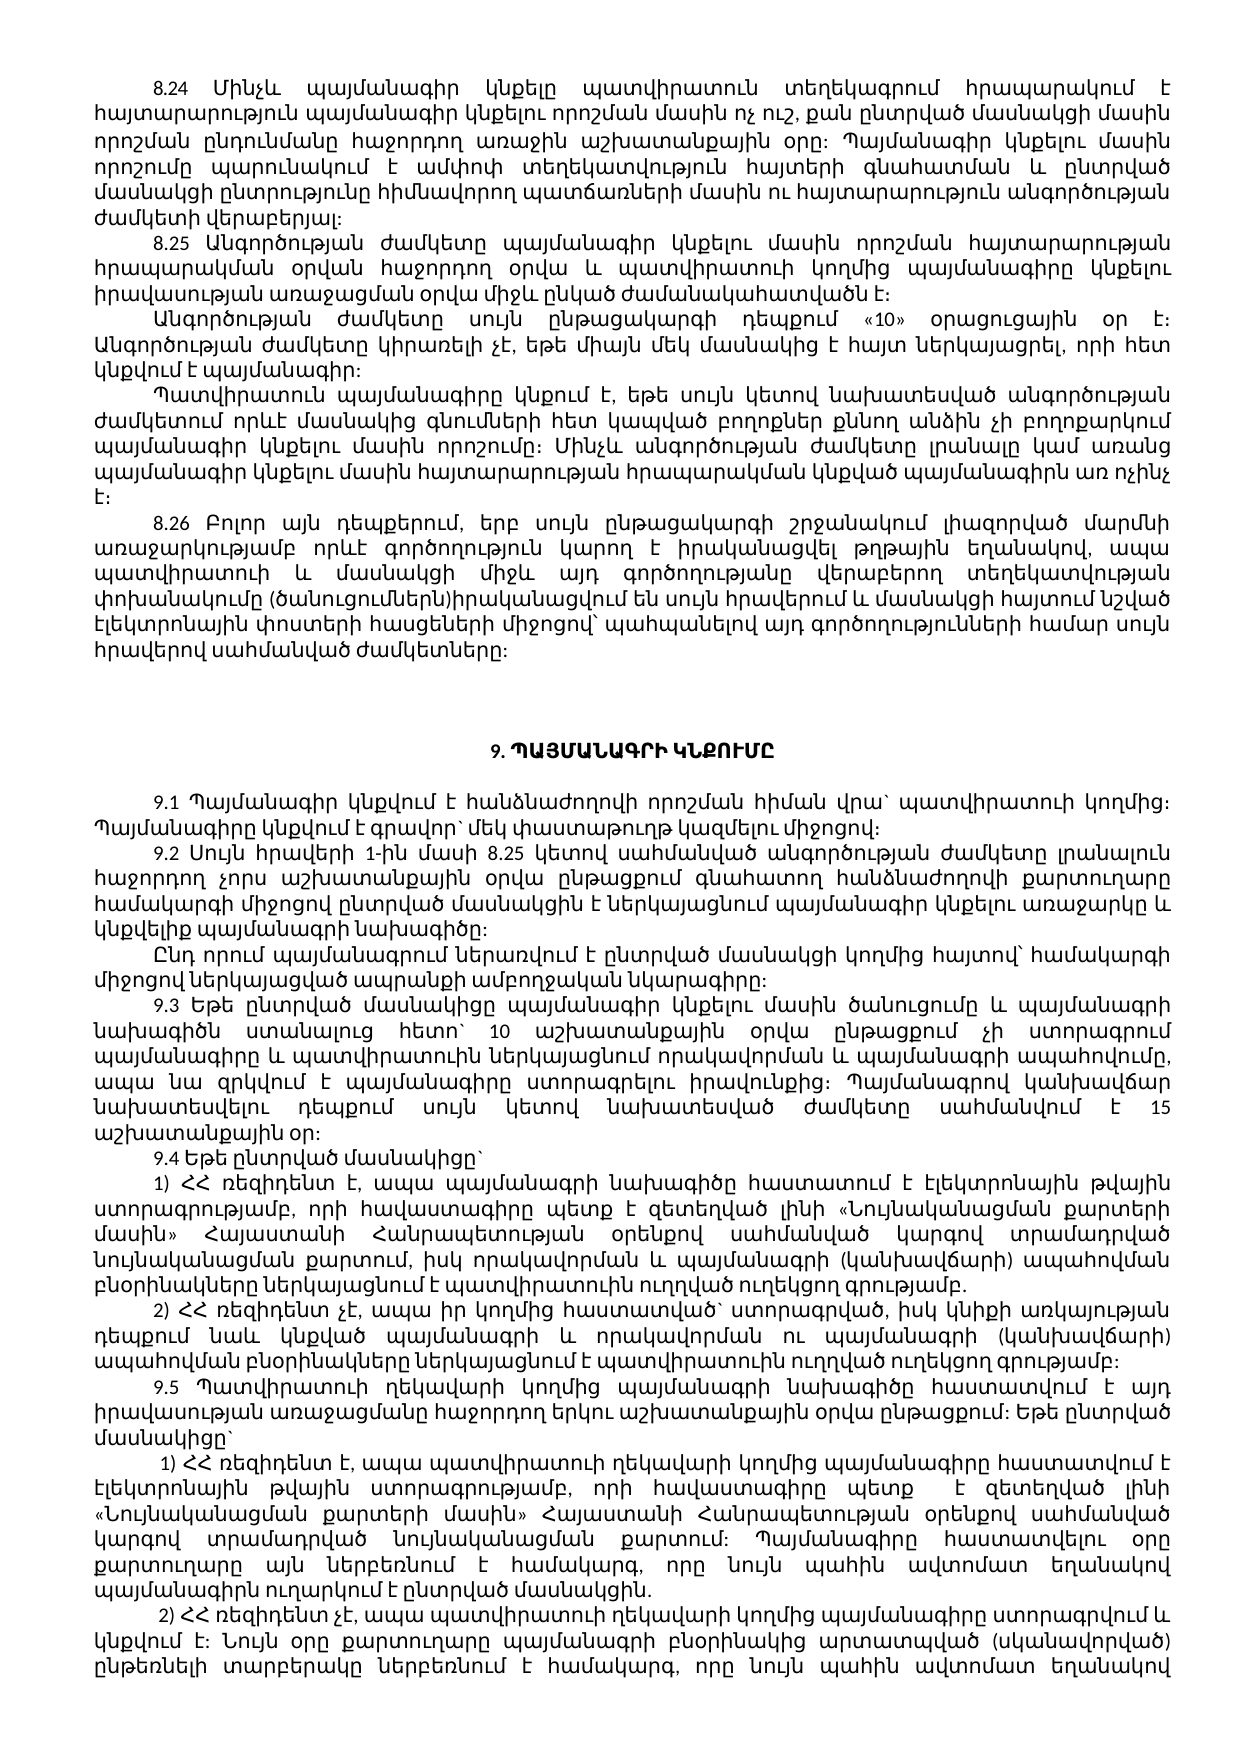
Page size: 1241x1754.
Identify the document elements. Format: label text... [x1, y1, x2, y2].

text 9.5 Պատվիրատուի ղեկավարի կողմից պայմանագրի նախագիծը հաստատվում է այդ իրավասության առաջացմանը հաջորդող երկու աշխատանքային օրվա ընթացքում: Եթե ընտրված մասնակիցը` [94, 1374, 1171, 1450]
text 9.1 Պայմանագիր կնքվում է հանձնաժողովի որոշման հիման վրա` պատվիրատուի կողմից։ Պայմանագիրը կնքվում է գրավոր` մեկ փաստաթուղթ կազմելու միջոցով։ [94, 789, 1171, 840]
text 8.25 Անգործության ժամկետը պայմանագիր կնքելու մասին որոշման հայտարարության հրապարակման օրվան հաջորդող օրվա և պատվիրատուի կողմից պայմանագիրը կնքելու իրավասության առաջացման օրվա միջև ընկած ժամանակահատվածն է։ [94, 230, 1171, 306]
text 9.4 Եթե ընտրված մասնակիցը` [94, 1145, 1171, 1171]
text Պատվիրատուն պայմանագիրը կնքում է, եթե սույն կետով նախատեսված անգործության ժամկետում որևէ մասնակից գնումների հետ կապված բողոքներ քննող անձին չի բողոքարկում պայմանագիր կնքելու մասին որոշումը։ Մինչև անգործության ժամկետը լրանալը կամ առանց պայմանագիր կնքելու մասին հայտարարության հրապարակման կնքված պայմանագիրն առ ոչինչ է։ [94, 383, 1171, 510]
text 9.2 Սույն հրավերի 1-ին մասի 8.25 կետով սահմանված անգործության ժամկետը լրանալուն հաջորդող չորս աշխատանքային օրվա ընթացքում գնահատող հանձնաժողովի քարտուղարը համակարգի միջոցով ընտրված մասնակցին է ներկայացնում պայմանագիր կնքելու առաջարկը և կնքվելիք պայմանագրի նախագիծը: [94, 840, 1171, 942]
text 2) ՀՀ ռեզիդենտ չէ, ապա իր կողմից հաստատված` ստորագրված, իսկ կնիքի առկայության դեպքում նաև կնքված պայմանագրի և որակավորման ու պայմանագրի (կանխավճարի) ապահովման բնօրինակները ներկայացնում է պատվիրատուին ուղղված ուղեկցող գրությամբ: [94, 1298, 1171, 1374]
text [94, 1603, 1171, 1679]
text 1) ՀՀ ռեզիդենտ է, ապա պատվիրատուի ղեկավարի կողմից պայմանագիրը հաստատվում է էլեկտրոնային թվային ստորագրությամբ, որի հավաստագիրը պետք է զետեղված լինի «Նույնականացման քարտերի մասին» Հայաստանի Հանրապետության օրենքով սահմանված կարգով տրամադրված նույնականացման քարտում: Պայմանագիրը հաստատվելու օրը քարտուղարը այն ներբեռնում է համակարգ, որը նույն պահին ավտոմատ եղանակով պայմանագիրն ուղարկում է ընտրված մասնակցին. [94, 1450, 1171, 1603]
text 1) ՀՀ ռեզիդենտ է, ապա պայմանագրի նախագիծը հաստատում է էլեկտրոնային թվային ստորագրությամբ, որի հավաստագիրը պետք է զետեղված լինի «Նույնականացման քարտերի մասին» Հայաստանի Հանրապետության օրենքով սահմանված կարգով տրամադրված նույնականացման քարտում, իսկ որակավորման և պայմանագրի (կանխավճարի) ապահովման բնօրինակները ներկայացնում է պատվիրատուին ուղղված ուղեկցող գրությամբ. [94, 1171, 1171, 1298]
text 9.3 Եթե ընտրված մասնակիցը պայմանագիր կնքելու մասին ծանուցումը և պայմանագրի նախագիծն ստանալուց հետո` 10 աշխատանքային օրվա ընթացքում չի ստորագրում պայմանագիրը և պատվիրատուին ներկայացնում որակավորման և պայմանագրի ապահովումը, ապա նա զրկվում է պայմանագիրը ստորագրելու իրավունքից։ Պայմանագրով կանխավճար նախատեսվելու դեպքում սույն կետով նախատեսված ժամկետը սահմանվում է 15 աշխատանքային օր: [94, 993, 1171, 1145]
text 8.26 Բոլոր այն դեպքերում, երբ սույն ընթացակարգի շրջանակում լիազորված մարմնի առաջարկությամբ որևէ գործողություն կարող է իրականացվել թղթային եղանակով, ապա պատվիրատուի և մասնակցի միջև այդ գործողությանը վերաբերող տեղեկատվության փոխանակումը (ծանուցումներն)իրականացվում են սույն հրավերում և մասնակցի հայտում նշված էլեկտրոնային փոստերի հասցեների միջոցով՝ պահպանելով այդ գործողությունների համար սույն հրավերով սահմանված ժամկետները: [94, 510, 1171, 662]
text 9. ՊԱՅՄԱՆԱԳՐԻ ԿՆՔՈՒՄԸ [94, 738, 1171, 764]
text 8.24 Մինչև պայմանագիր կնքելը պատվիրատուն տեղեկագրում հրապարակում է հայտարարություն պայմանագիր կնքելու որոշման մասին ոչ ուշ, քան ընտրված մասնակցի մասին որոշման ընդունմանը հաջորդող առաջին աշխատանքային օրը: Պայմանագիր կնքելու մասին որոշումը պարունակում է ամփոփ տեղեկատվություն հայտերի գնահատման և ընտրված մասնակցի ընտրությունը հիմնավորող պատճառների մասին ու հայտարարություն անգործության ժամկետի վերաբերյալ: [94, 75, 1171, 230]
text Անգործության ժամկետը սույն ընթացակարգի դեպքում «10» օրացուցային օր է։ Անգործության ժամկետը կիրառելի չէ, եթե միայն մեկ մասնակից է հայտ ներկայացրել, որի հետ կնքվում է պայմանագիր: [94, 306, 1171, 383]
text Ընդ որում պայմանագրում ներառվում է ընտրված մասնակցի կողմից հայտով՝ համակարգի միջոցով ներկայացված ապրանքի ամբողջական նկարագիրը: [94, 942, 1171, 993]
